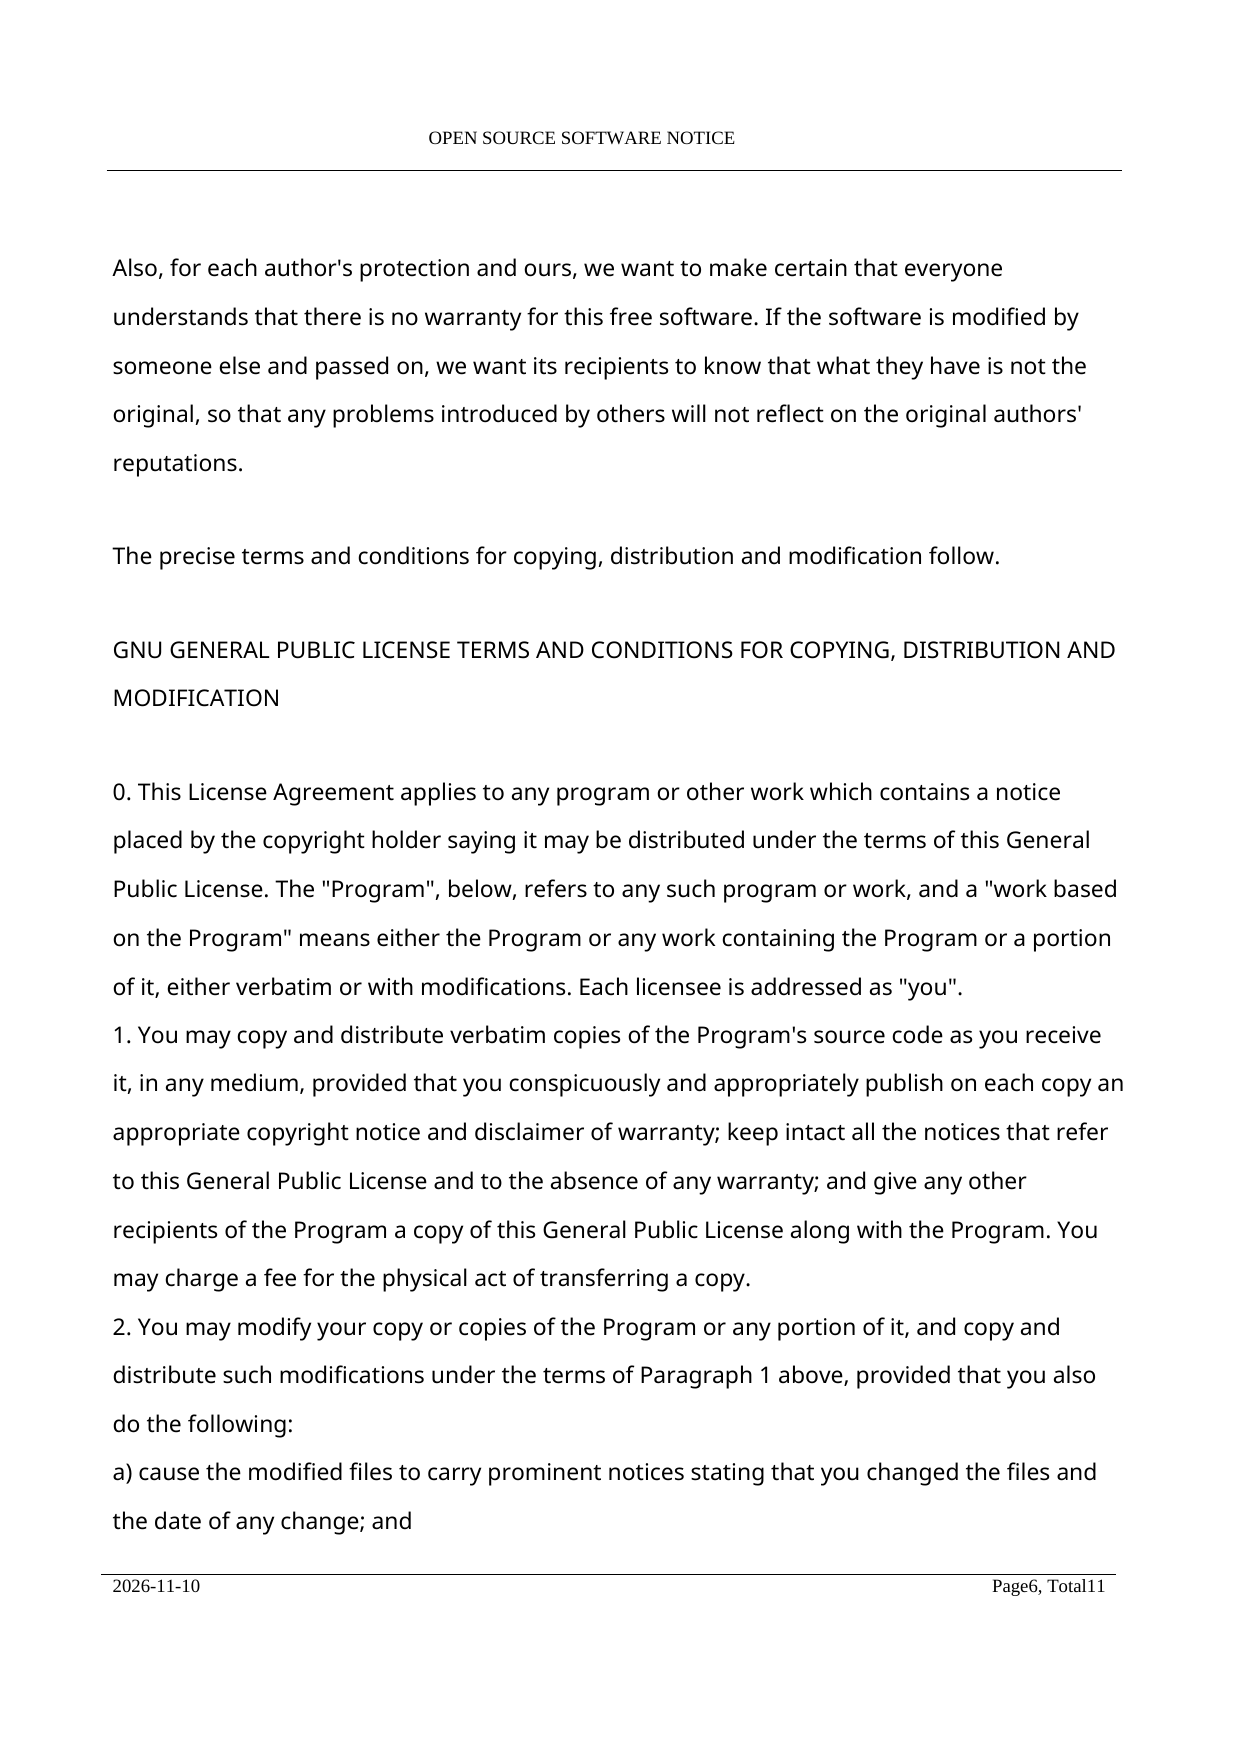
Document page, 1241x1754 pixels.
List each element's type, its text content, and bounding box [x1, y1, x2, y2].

text 1. You may copy and distribute verbatim copies of the Program's source code as you receive it, in any medium, provided that you conspicuously and appropriately publish on each copy an appropriate copyright notice and disclaimer of warranty; keep intact all the notices that refer to this General Public License and to the absence of any warranty; and give any other recipients of the Program a copy of this General Public License along with the Program. You may charge a fee for the physical act of transferring a copy. [112, 1018, 1128, 1294]
text Also, for each author's protection and ours, we want to make certain that everyone understands that there is no warranty for this free software. If the software is modified by someone else and passed on, we want its recipients to know that what they have is not the original, so that any problems introduced by others will not reflect on the original authors' reputations. [112, 251, 1128, 479]
text 2. You may modify your copy or copies of the Program or any portion of it, and copy and distribute such modifications under the terms of Paragraph 1 above, provided that you also do the following: [112, 1310, 1128, 1440]
text a) cause the modified files to carry prominent notices stating that you changed the files and the date of any change; and [112, 1456, 1128, 1537]
text 0. This License Agreement applies to any program or other work which contains a notice placed by the copyright holder saying it may be distributed under the terms of this General Public License. The "Program", below, refers to any such program or work, and a "work based on the Program" means either the Program or any work containing the Program or a portion of it, either verbatim or with modifications. Each licensee is addressed as "you". [112, 775, 1128, 1002]
text The precise terms and conditions for copying, distribution and modification follow. [112, 540, 1128, 572]
text GNU GENERAL PUBLIC LICENSE TERMS AND CONDITIONS FOR COPYING, DISTRIBUTION AND MODIFICATION [112, 633, 1128, 714]
